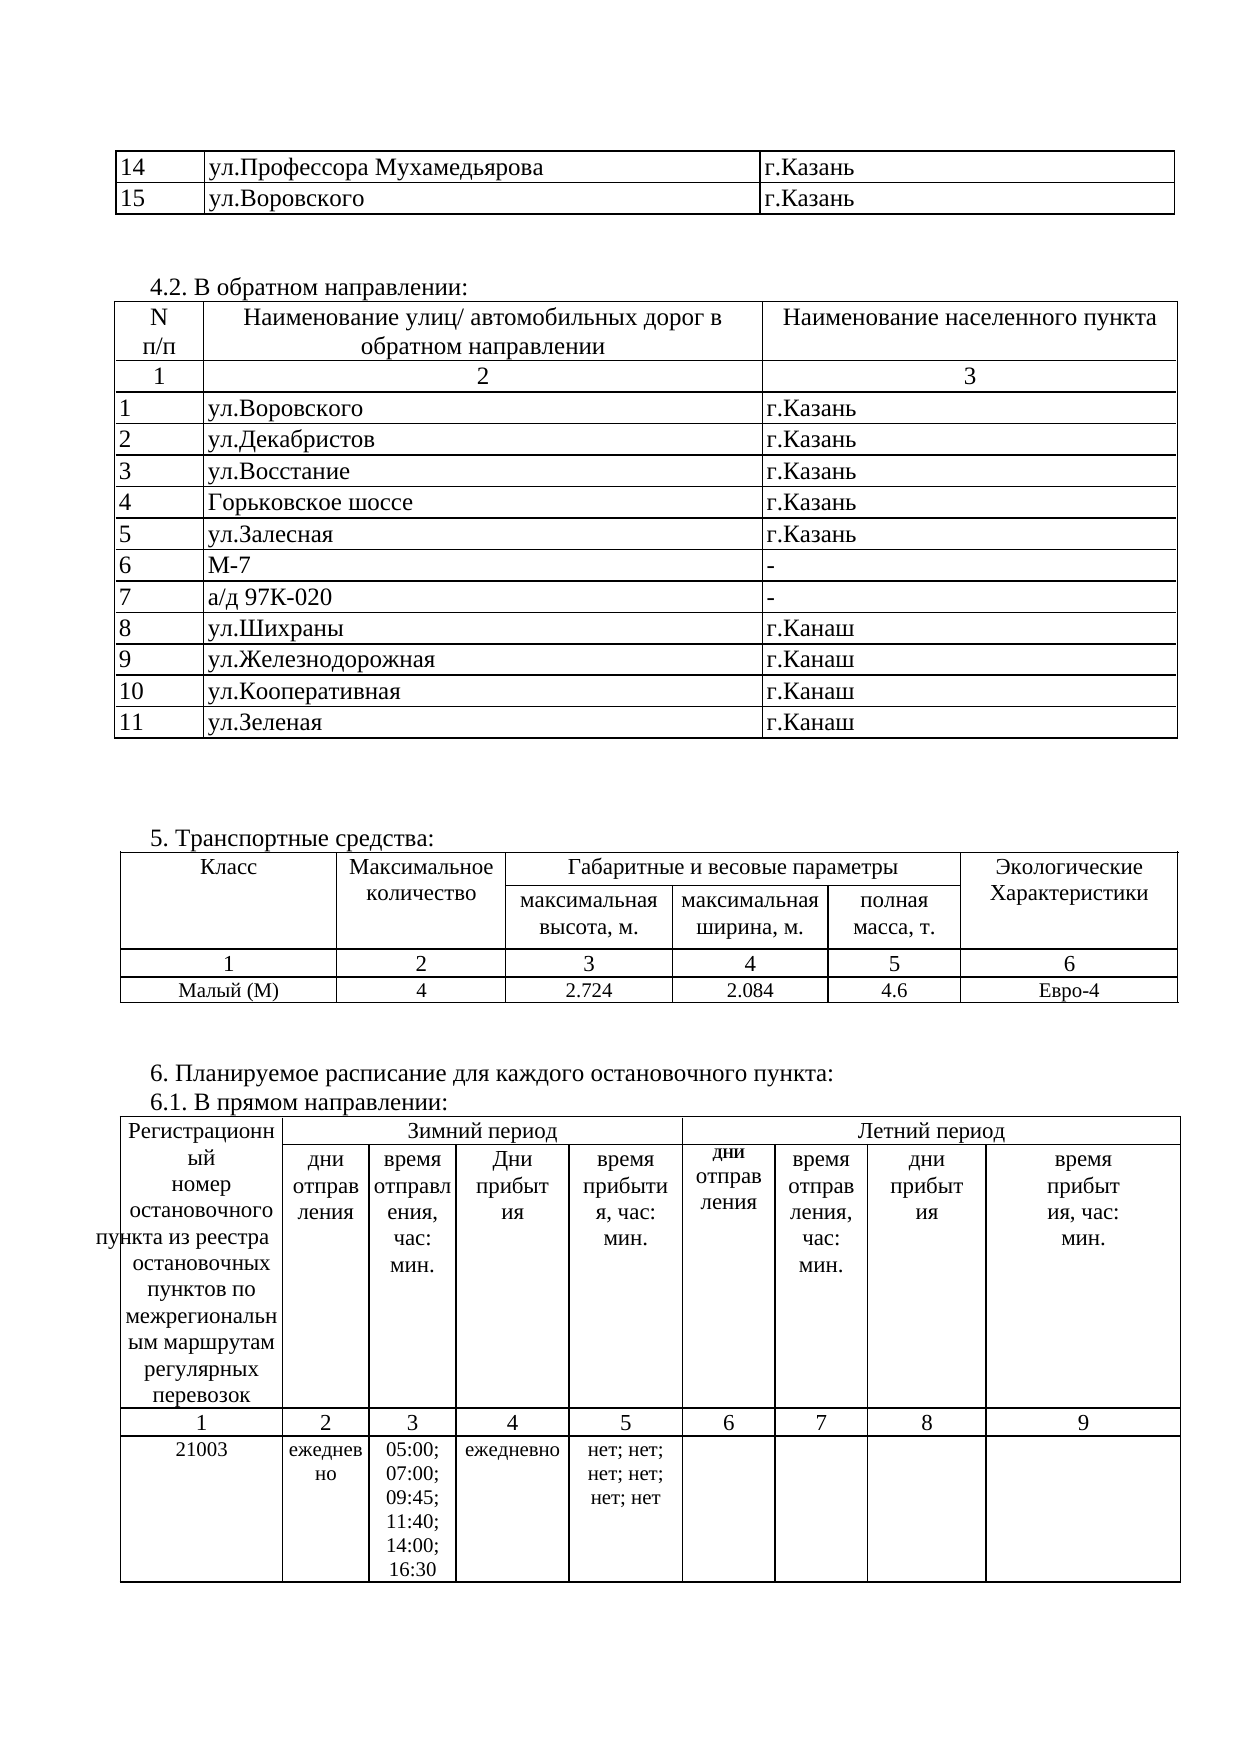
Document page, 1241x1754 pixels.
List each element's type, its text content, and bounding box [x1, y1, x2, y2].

table_cell 11 [115, 707, 203, 737]
table_cell Малый (М) [121, 978, 336, 1002]
table_cell ул.Воровского [205, 183, 759, 213]
table_cell г.Казань [763, 423, 1177, 454]
table_cell г.Канаш [763, 706, 1177, 737]
table_cell 3 [370, 1409, 455, 1435]
table_cell 4 [337, 978, 505, 1002]
table_cell ул.Профессора Мухамедьярова [205, 152, 759, 181]
table_header Габаритные и весовые параметры [506, 853, 960, 885]
table_cell г.Канаш [763, 611, 1177, 643]
table_cell а/д 97К-020 [204, 582, 762, 611]
table_cell - [763, 580, 1177, 611]
text 5. Транспортные средства: [150, 823, 1090, 851]
table_cell максимальная ширина, м. [673, 886, 827, 948]
text 6. Планируемое расписание для каждого остановочного пункта: [150, 1058, 1090, 1087]
table_cell время прибыт ия, час: мин. [987, 1145, 1180, 1407]
table_cell [683, 1437, 774, 1581]
table_cell г.Казань [763, 391, 1177, 423]
text 4.2. В обратном направлении: [150, 272, 1090, 301]
table_cell г.Казань [763, 517, 1177, 548]
table_cell г.Казань [763, 454, 1177, 486]
table_cell 21003 [121, 1437, 282, 1581]
table_cell 2.084 [673, 978, 827, 1002]
table_cell 6 [683, 1409, 774, 1435]
table_cell Евро-4 [961, 978, 1177, 1002]
table_cell 2 [115, 424, 203, 454]
table_cell ул.Кооперативная [204, 676, 762, 706]
table_cell 4.6 [829, 978, 960, 1002]
table_cell 1 [121, 950, 336, 976]
table_cell время прибыти я, час: мин. [570, 1145, 682, 1407]
table_cell г.Казань [763, 486, 1177, 517]
table_cell 8 [115, 613, 203, 643]
table_cell - [763, 549, 1177, 580]
table_cell полная масса, т. [829, 886, 960, 948]
table_cell 15 [117, 183, 204, 213]
table_cell ул.Воровского [204, 393, 762, 423]
table_cell Горьковское шоссе [204, 487, 762, 517]
table_cell ежедневно [283, 1437, 368, 1581]
table_cell 1 [115, 361, 203, 391]
table_cell максимальная высота, м. [506, 886, 672, 948]
table_cell ДНИ отправ ления [683, 1145, 774, 1407]
table_cell г.Канаш [763, 643, 1177, 674]
table_cell 2.724 [506, 978, 672, 1002]
table_cell Дни прибыт ия [457, 1145, 568, 1407]
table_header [121, 1117, 282, 1407]
table_cell ул.Железнодорожная [204, 645, 762, 674]
table_cell 3 [506, 950, 672, 976]
table_cell 2 [337, 950, 505, 976]
table_header Класс [121, 853, 336, 948]
table_cell ежедневно [457, 1437, 568, 1581]
table_cell 9 [115, 644, 203, 674]
table_header Зимний период [283, 1117, 682, 1144]
table_cell 4 [115, 487, 203, 517]
table_cell ул.Залесная [204, 519, 762, 548]
table_cell время отправ ления, час: мин. [776, 1145, 867, 1407]
table_cell 5 [115, 518, 203, 548]
table_cell 14 [117, 152, 204, 181]
table_header Максимальное количество [337, 853, 505, 948]
table_cell 10 [115, 675, 203, 706]
text 6.1. В прямом направлении: [150, 1087, 1090, 1116]
table_cell [868, 1437, 985, 1581]
table_cell ул.Восстание [204, 456, 762, 486]
table_cell 5 [829, 950, 960, 976]
table_cell ул.Зеленая [204, 707, 762, 737]
table_cell [776, 1437, 867, 1581]
table_header Наименование населенного пункта [763, 302, 1177, 360]
table_cell ул.Декабристов [204, 424, 762, 454]
table_cell г.Казань [761, 183, 1174, 213]
table_cell 4 [457, 1409, 568, 1435]
table_cell 8 [868, 1409, 985, 1435]
table_cell 05:00; 07:00; 09:45; 11:40; 14:00; 16:30 [370, 1437, 455, 1581]
table_cell 4 [673, 950, 827, 976]
table_cell ул.Шихраны [204, 613, 762, 643]
table_cell 9 [987, 1409, 1180, 1435]
table_cell дни отправ ления [283, 1145, 368, 1407]
table_cell г.Казань [761, 152, 1174, 181]
table_cell время отправл ения, час: мин. [370, 1145, 455, 1407]
table_cell [987, 1437, 1180, 1581]
table_header N п/п [115, 302, 203, 360]
table_cell 7 [115, 581, 203, 611]
table_cell 2 [204, 361, 762, 391]
table_cell 3 [115, 455, 203, 486]
table_cell 2 [283, 1409, 368, 1435]
table_cell 6 [961, 950, 1177, 976]
table_cell нет; нет; нет; нет; нет; нет [570, 1437, 682, 1581]
table_cell М-7 [204, 550, 762, 580]
table_cell дни прибыт ия [868, 1145, 985, 1407]
table_header Летний период [683, 1117, 1180, 1144]
table_header Наименование улиц/ автомобильных дорог в обратном направлении [204, 302, 762, 360]
table_cell 6 [115, 550, 203, 580]
table_cell г.Канаш [763, 674, 1177, 706]
table_cell 1 [121, 1409, 282, 1435]
table_cell 7 [776, 1409, 867, 1435]
table_header Экологические Характеристики [961, 853, 1177, 948]
table_cell 3 [763, 360, 1177, 391]
table_cell 1 [115, 392, 203, 423]
table_cell 5 [570, 1409, 682, 1435]
